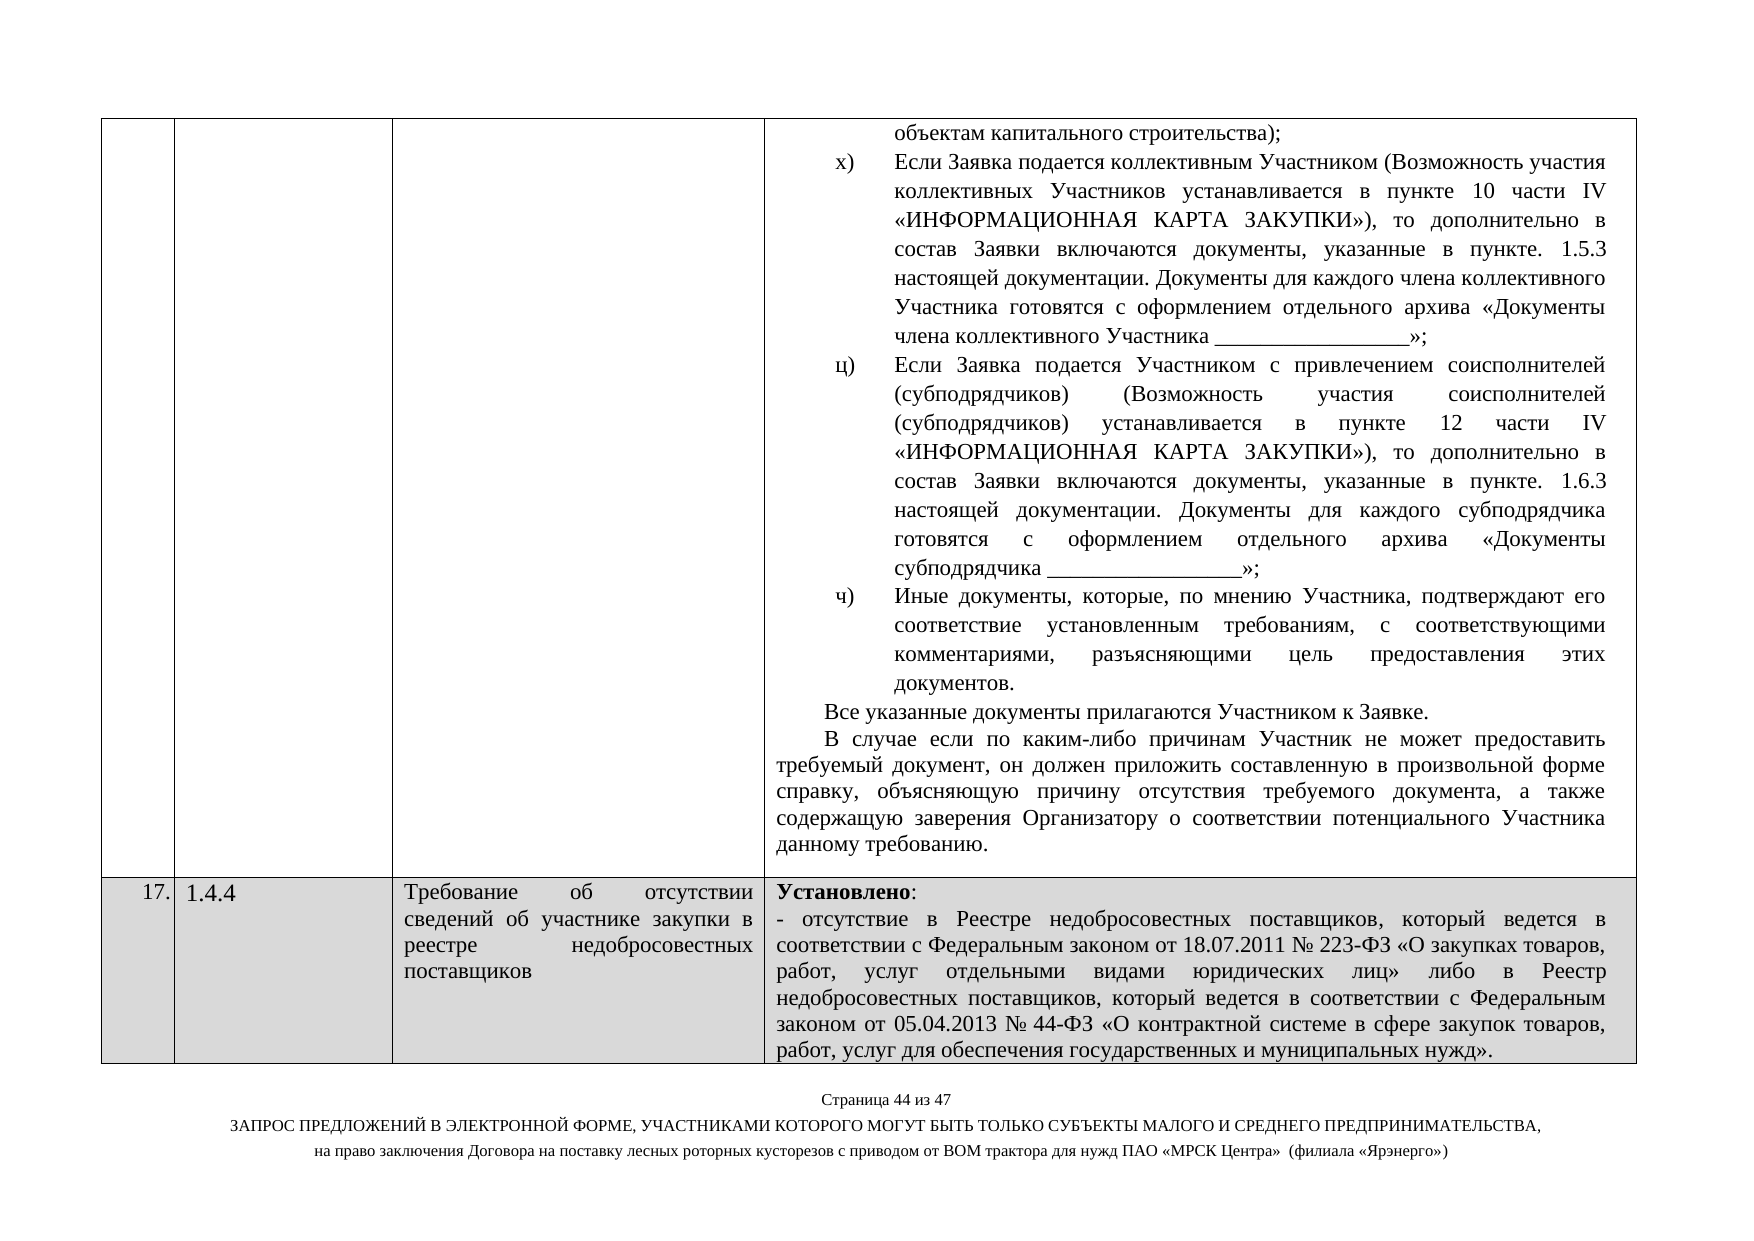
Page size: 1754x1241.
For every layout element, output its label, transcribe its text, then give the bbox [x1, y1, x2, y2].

table_cell Установлено: - отсутствие в Реестре недобросовестных поставщиков, который ведется в соответствии с Федеральным законом от 18.07.2011 № 223-ФЗ «О закупках товаров, работ, услуг отдельными видами юридических лиц» либо в Реестр недобросовестных поставщиков, который ведется в соответствии с Федеральным законом от 05.04.2013 № 44-ФЗ «О контрактной системе в сфере закупок товаров, работ, услуг для обеспечения государственных и муниципальных нужд». [765, 878, 1636, 1063]
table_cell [393, 119, 764, 877]
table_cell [765, 119, 1636, 877]
table_cell Требование об отсутствии сведений об участнике закупки в реестре недобросовестных поставщиков [393, 878, 764, 1063]
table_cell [175, 119, 392, 877]
table_cell 1.4.4 [175, 878, 392, 1063]
table_cell [102, 878, 174, 1063]
table_cell [102, 119, 174, 877]
